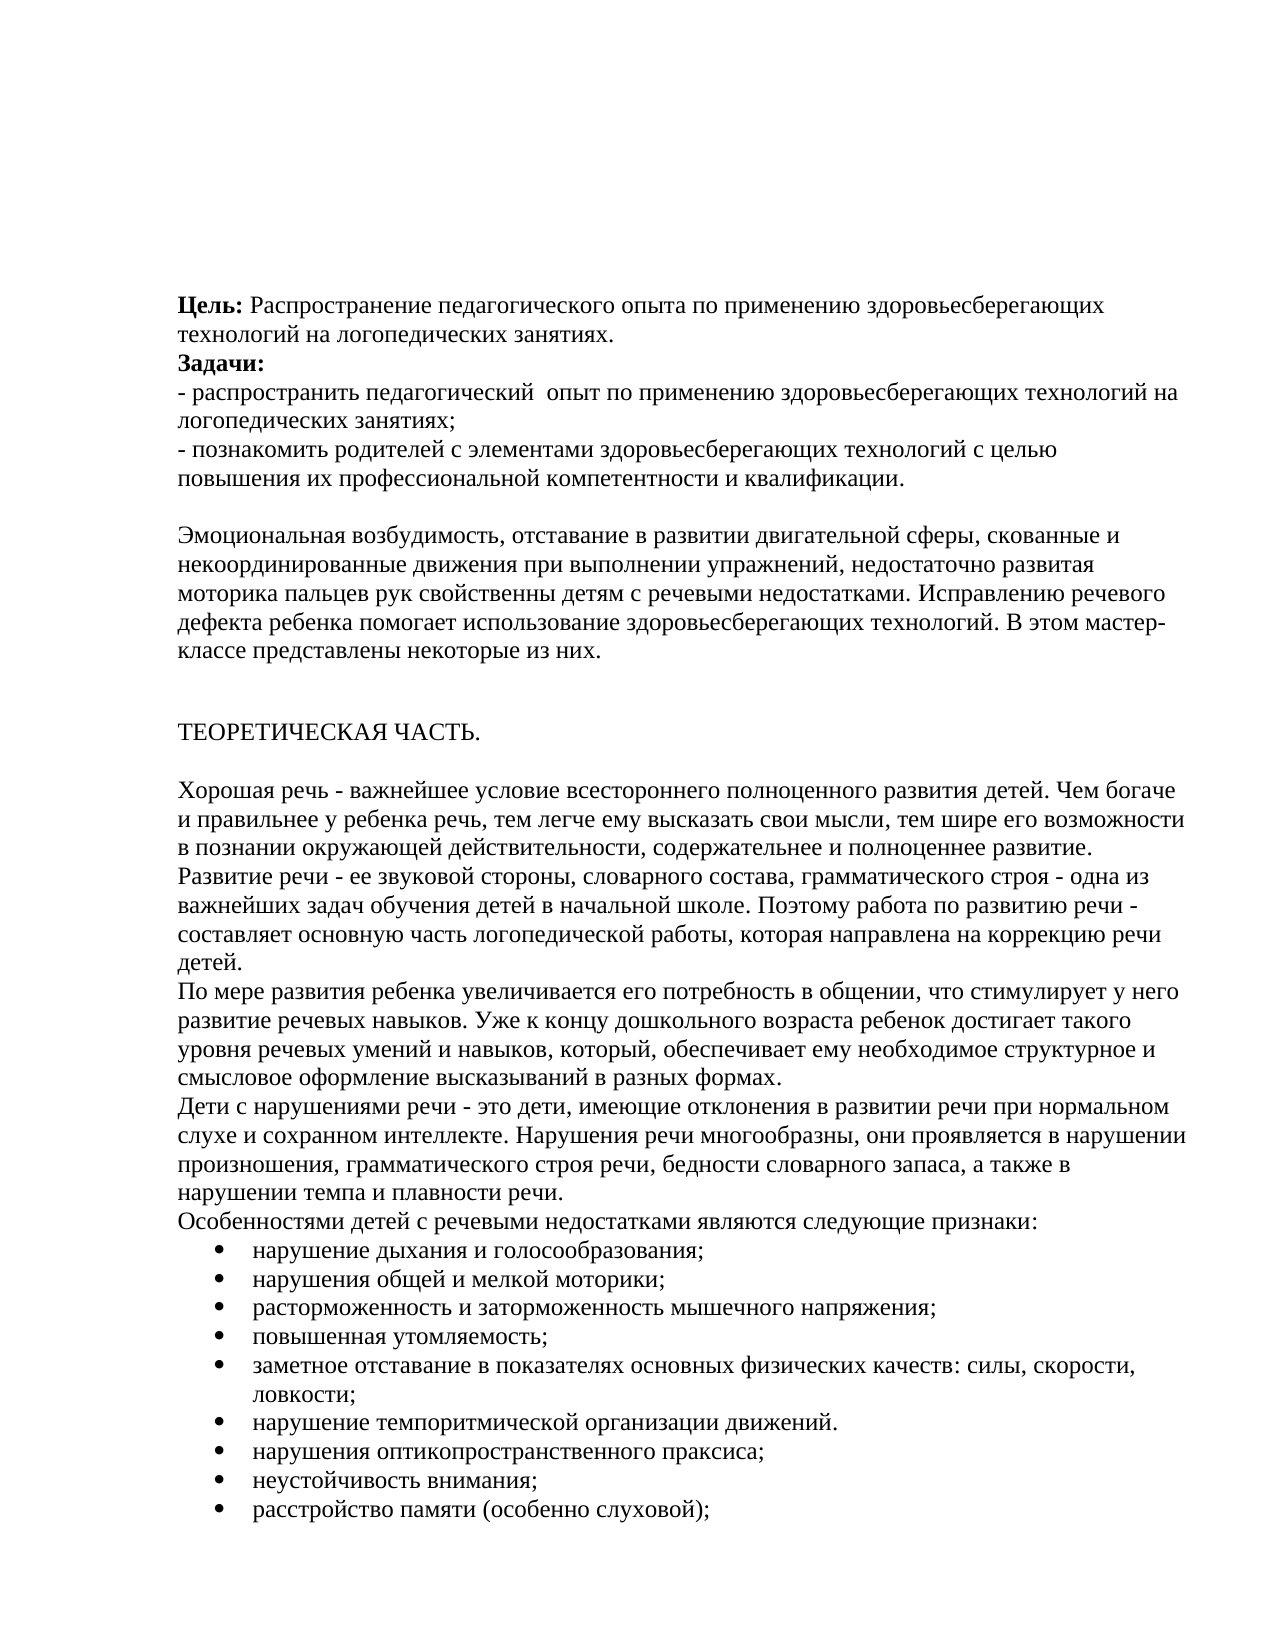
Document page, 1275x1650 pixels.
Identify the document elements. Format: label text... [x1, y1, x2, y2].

text Эмоциональная возбудимость, отставание в развитии двигательной сферы, скованные и некоординированные движения при выполнении упражнений, недостаточно развитая моторика пальцев рук свойственны детям с речевыми недостатками. Исправлению речевого дефекта ребенка помогает использование здоровьесберегающих технологий. В этом мастер-классе представлены некоторые из них. [177, 521, 1186, 664]
list расторможенность и заторможенность мышечного напряжения; [215, 1292, 1186, 1321]
list расстройство памяти (особенно слуховой); [215, 1494, 1186, 1522]
text По мере развития ребенка увеличивается его потребность в общении, что стимулирует у него развитие речевых навыков. Уже к концу дошкольного возраста ребенок достигает такого уровня речевых умений и навыков, который, обеспечивает ему необходимое структурное и смысловое оформление высказываний в разных формах. [177, 976, 1186, 1091]
text Задачи: - распространить педагогический опыт по применению здоровьесберегающих технологий на логопедических занятиях; - познакомить родителей с элементами здоровьесберегающих технологий с целью повышения их профессиональной компетентности и квалификации. [177, 348, 1186, 492]
text ТЕОРЕТИЧЕСКАЯ ЧАСТЬ. [177, 717, 1186, 746]
list нарушение дыхания и голосообразования; [215, 1235, 1186, 1264]
text Хорошая речь - важнейшее условие всестороннего полноценного развития детей. Чем богаче и правильнее у ребенка речь, тем легче ему высказать свои мысли, тем шире его возможности в познании окружающей действительности, содержательнее и полноценнее развитие. Развитие речи - ее звуковой стороны, словарного состава, грамматического строя - одна из важнейших задач обучения детей в начальной школе. Поэтому работа по развитию речи - составляет основную часть логопедической работы, которая направлена на коррекцию речи детей. [177, 775, 1186, 976]
list нарушения оптикопространственного праксиса; [215, 1436, 1186, 1465]
text Особенностями детей с речевыми недостатками являются следующие признаки: [177, 1206, 1186, 1235]
list неустойчивость внимания; [215, 1465, 1186, 1494]
text Дети с нарушениями речи - это дети, имеющие отклонения в развитии речи при нормальном слухе и сохранном интеллекте. Нарушения речи многообразны, они проявляется в нарушении произношения, грамматического строя речи, бедности словарного запаса, а также в нарушении темпа и плавности речи. [177, 1091, 1186, 1206]
text Цель: Распространение педагогического опыта по применению здоровьесберегающих технологий на логопедических занятиях. [177, 233, 1186, 348]
list заметное отставание в показателях основных физических качеств: силы, скорости, ловкости; [215, 1350, 1186, 1407]
list нарушение темпоритмической организации движений. [215, 1407, 1186, 1436]
list нарушения общей и мелкой моторики; [215, 1264, 1186, 1292]
list повышенная утомляемость; [215, 1321, 1186, 1350]
